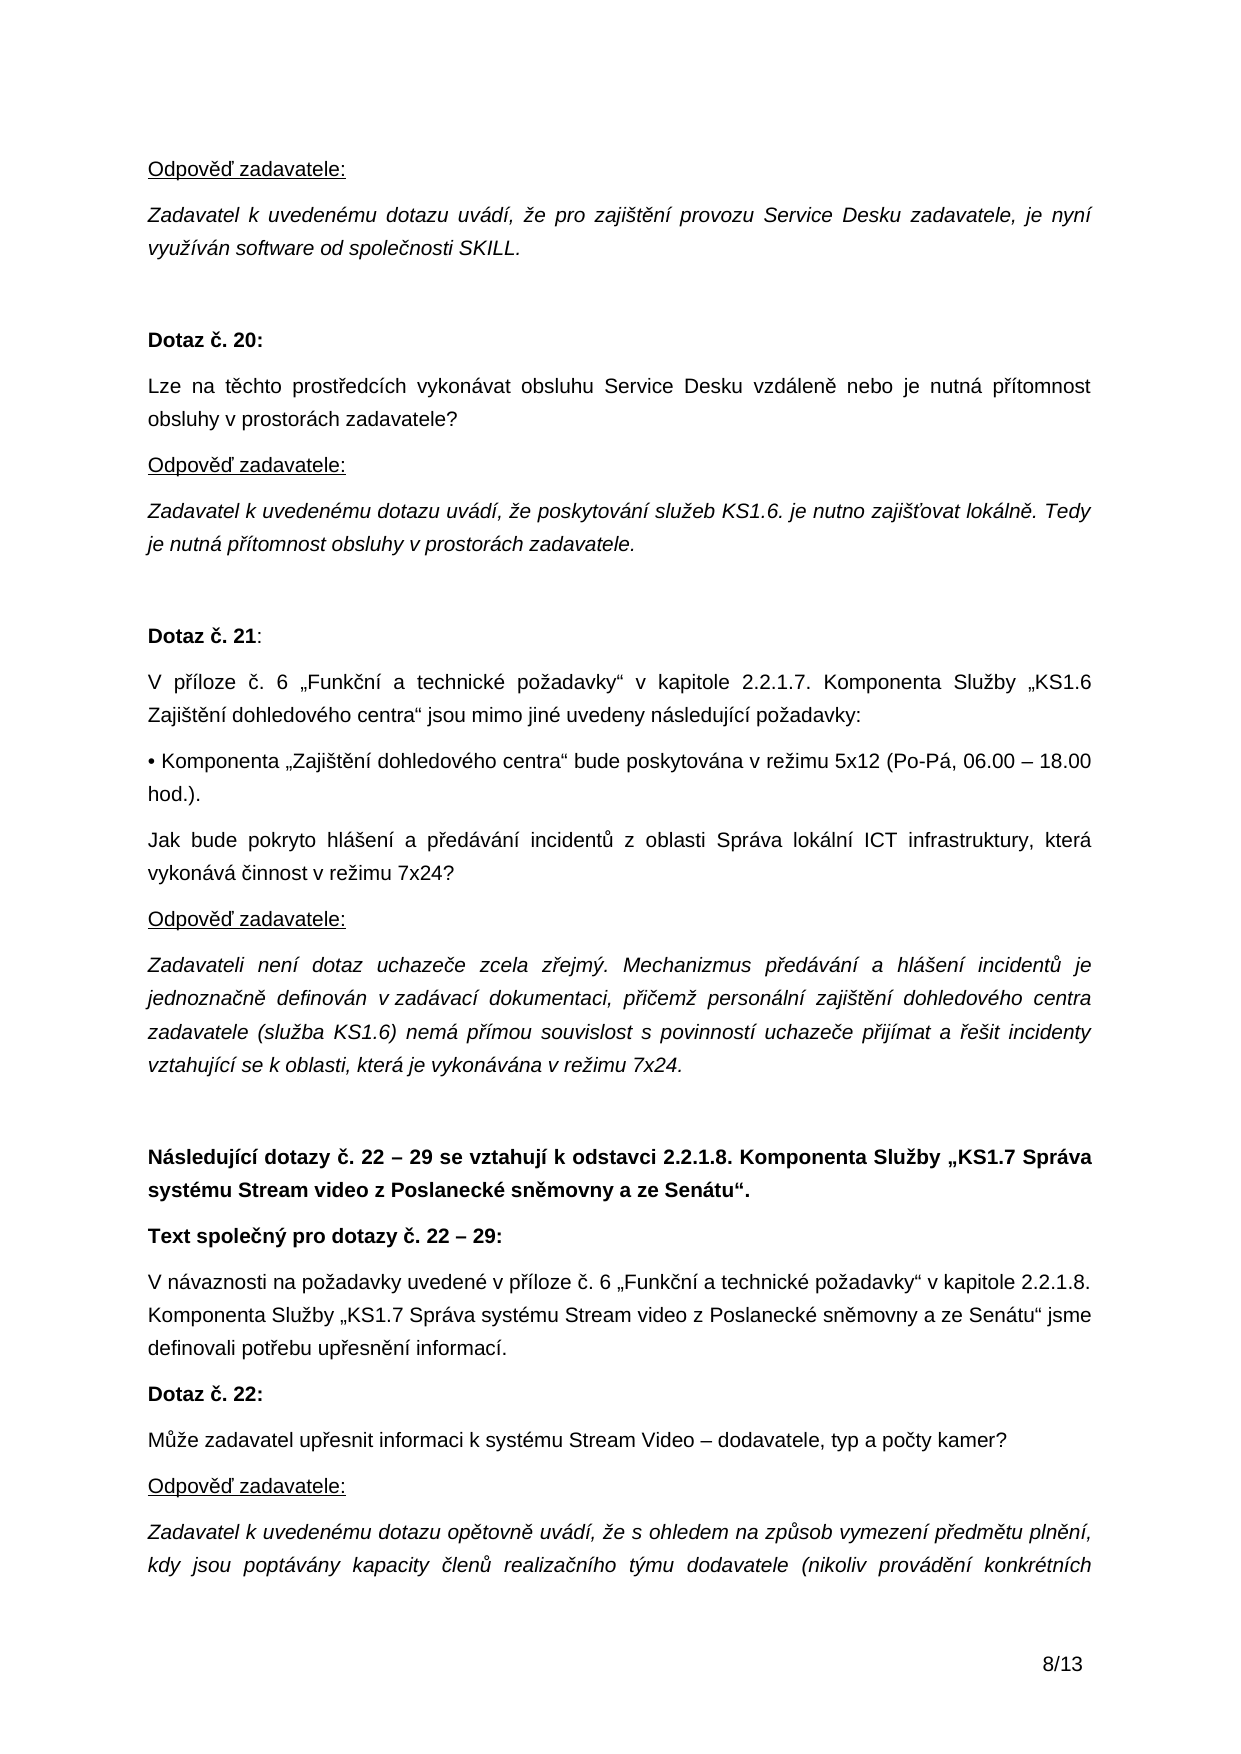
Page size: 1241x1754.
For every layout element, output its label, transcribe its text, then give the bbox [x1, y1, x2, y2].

text Text společný pro dotazy č. 22 – 29: [148, 1214, 1093, 1248]
text Dotaz č. 22: [148, 1373, 1093, 1406]
text Zadavateli není dotaz uchazeče zcela zřejmý. Mechanizmus předávání a hlášení incidentů je jednoznačně definován v zadávací dokumentaci, přičemž personální zajištění dohledového centra zadavatele (služba KS1.6) nemá přímou souvislost s povinností uchazeče přijímat a řešit incidenty vztahující se k oblasti, která je vykonávána v režimu 7x24. [148, 943, 1093, 1077]
text • Komponenta „Zajištění dohledového centra“ bude poskytována v režimu 5x12 (Po-Pá, 06.00 – 18.00 hod.). [148, 739, 1093, 806]
text Jak bude pokryto hlášení a předávání incidentů z oblasti Správa lokální ICT infrastruktury, která vykonává činnost v režimu 7x24? [148, 818, 1093, 885]
text V příloze č. 6 „Funkční a technické požadavky“ v kapitole 2.2.1.7. Komponenta Služby „KS1.6 Zajištění dohledového centra“ jsou mimo jiné uvedeny následující požadavky: [148, 660, 1093, 727]
text Zadavatel k uvedenému dotazu uvádí, že poskytování služeb KS1.6. je nutno zajišťovat lokálně. Tedy je nutná přítomnost obsluhy v prostorách zadavatele. [148, 489, 1093, 556]
text Odpověď zadavatele: [148, 443, 1093, 477]
text Odpověď zadavatele: [148, 898, 1093, 931]
text Dotaz č. 21: [148, 614, 1093, 648]
text Následující dotazy č. 22 – 29 se vztahují k odstavci 2.2.1.8. Komponenta Služby „KS1.7 Správa systému Stream video z Poslanecké sněmovny a ze Senátu“. [148, 1135, 1093, 1202]
text Odpověď zadavatele: [148, 1464, 1093, 1498]
text Zadavatel k uvedenému dotazu uvádí, že pro zajištění provozu Service Desku zadavatele, je nyní využíván software od společnosti SKILL. [148, 193, 1093, 260]
text V návaznosti na požadavky uvedené v příloze č. 6 „Funkční a technické požadavky“ v kapitole 2.2.1.8. Komponenta Služby „KS1.7 Správa systému Stream video z Poslanecké sněmovny a ze Senátu“ jsme definovali potřebu upřesnění informací. [148, 1260, 1093, 1360]
text Lze na těchto prostředcích vykonávat obsluhu Service Desku vzdáleně nebo je nutná přítomnost obsluhy v prostorách zadavatele? [148, 364, 1093, 431]
text Odpověď zadavatele: [148, 148, 1093, 181]
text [148, 1510, 1093, 1577]
text Může zadavatel upřesnit informaci k systému Stream Video – dodavatele, typ a počty kamer? [148, 1418, 1093, 1452]
text Dotaz č. 20: [148, 318, 1093, 352]
